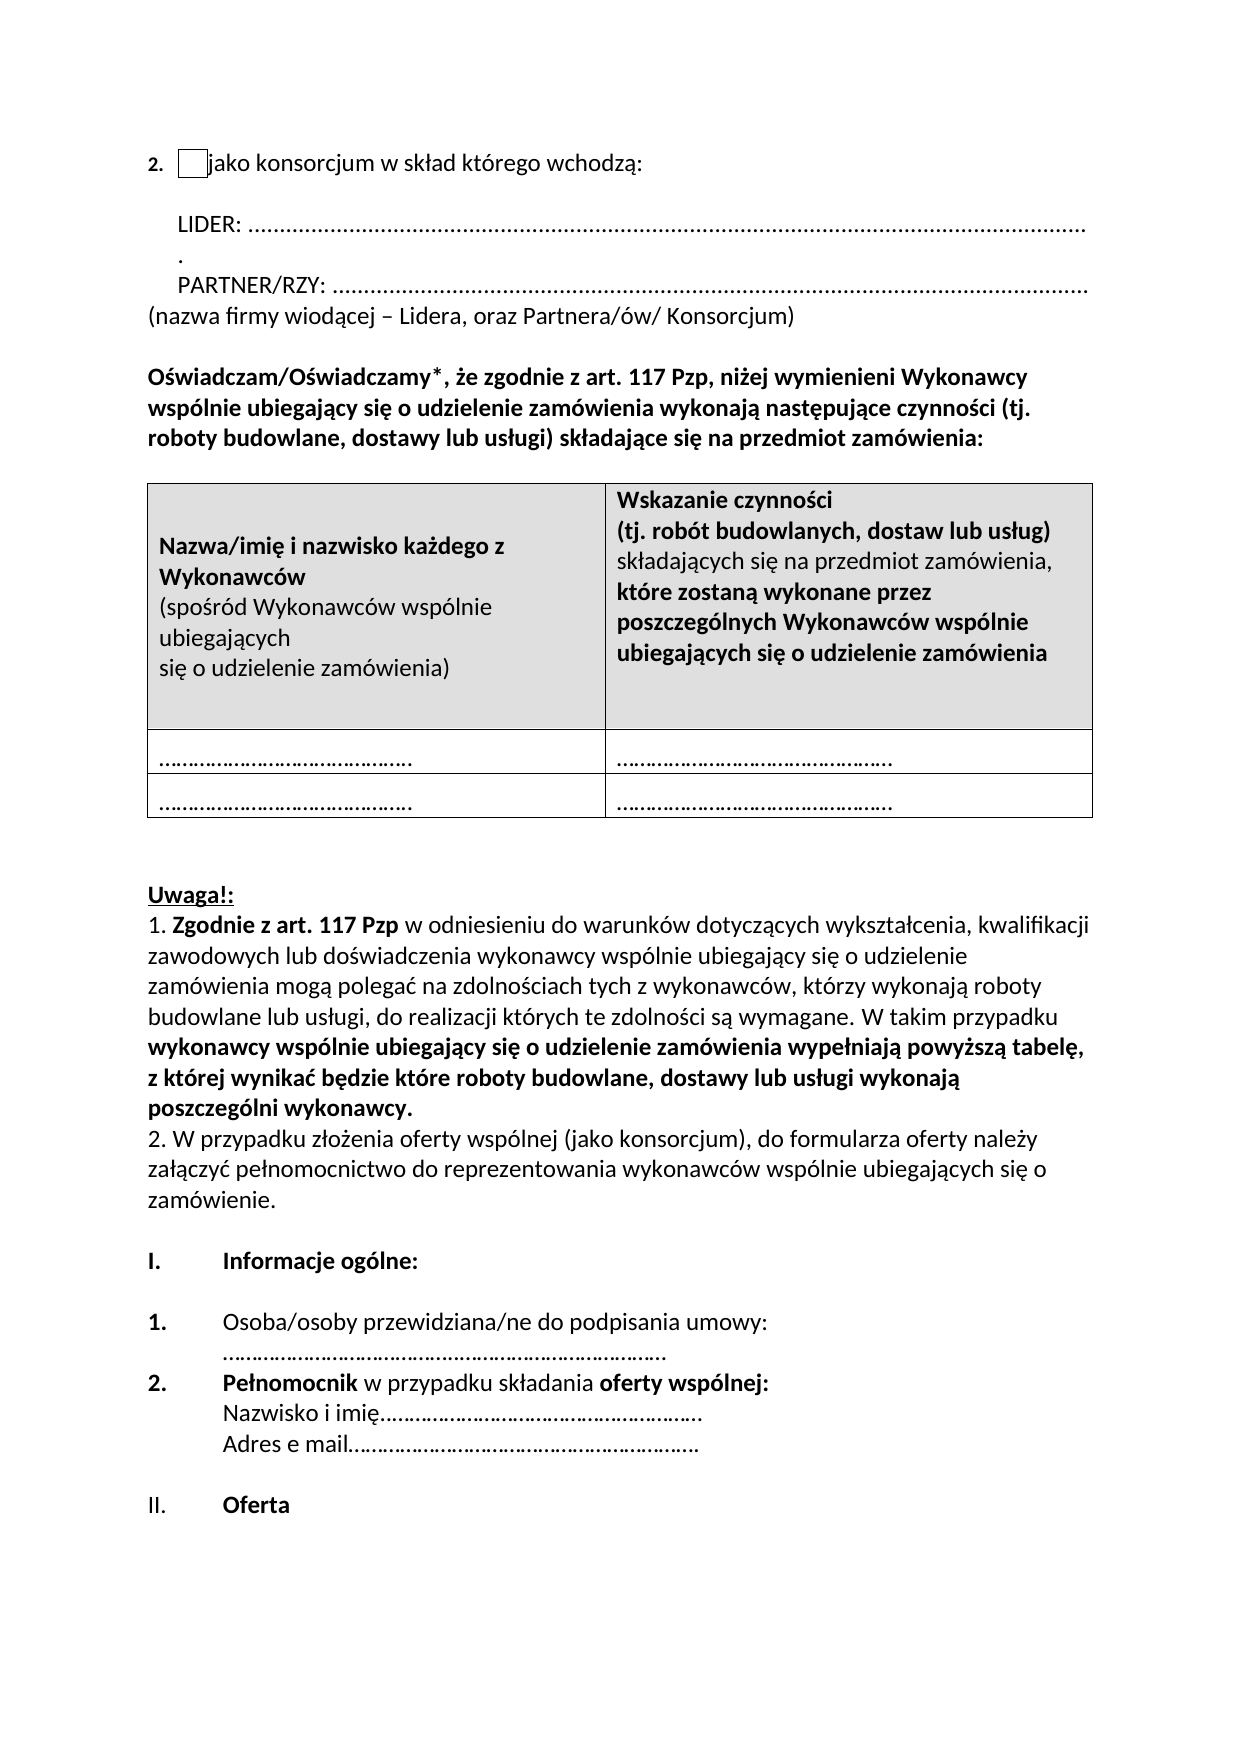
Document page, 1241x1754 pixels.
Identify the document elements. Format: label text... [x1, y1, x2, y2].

text 2. W przypadku złożenia oferty wspólnej (jako konsorcjum), do formularza oferty należy załączyć pełnomocnictwo do reprezentowania wykonawców wspólnie ubiegających się o zamówienie. [148, 1123, 1093, 1214]
list jako konsorcjum w skład którego wchodzą: [148, 148, 1093, 178]
list Pełnomocnik w przypadku składania oferty wspólnej: [148, 1367, 1093, 1398]
list Oferta [148, 1489, 1093, 1520]
list Nazwisko i imię..……………………………………………… [223, 1398, 1093, 1428]
text Uwaga!: [148, 879, 1093, 909]
list …………………………………..……………………………… [223, 1337, 1093, 1367]
table_cell …………………………………….. [148, 774, 605, 817]
table_cell ………………………………………… [606, 730, 1092, 773]
table_header Nazwa/imię i nazwisko każdego z Wykonawców (spośród Wykonawców wspólnie ubiegających się o udzielenie zamówienia) [148, 484, 605, 728]
table_cell ………………………………………… [606, 774, 1092, 817]
list Informacje ogólne: [148, 1245, 1093, 1276]
text (nazwa firmy wiodącej – Lidera, oraz Partnera/ów/ Konsorcjum) [148, 300, 1093, 331]
text LIDER: ...................................................................................................................................... [177, 209, 1093, 270]
list Osoba/osoby przewidziana/ne do podpisania umowy: [148, 1306, 1093, 1337]
text PARTNER/RZY: ........................................................................................................................ [177, 270, 1093, 300]
table_header Wskazanie czynności (tj. robót budowlanych, dostaw lub usług) składających się na przedmiot zamówienia, które zostaną wykonane przez poszczególnych Wykonawców wspólnie ubiegających się o udzielenie zamówienia [606, 484, 1092, 728]
list Adres e mail……………………………………………………. [223, 1428, 1093, 1459]
table_cell …………………………………….. [148, 730, 605, 773]
text Oświadczam/Oświadczamy*, że zgodnie z art. 117 Pzp, niżej wymienieni Wykonawcy wspólnie ubiegający się o udzielenie zamówienia wykonają następujące czynności (tj. roboty budowlane, dostawy lub usługi) składające się na przedmiot zamówienia: [148, 361, 1093, 453]
text 1. Zgodnie z art. 117 Pzp w odniesieniu do warunków dotyczących wykształcenia, kwalifikacji zawodowych lub doświadczenia wykonawcy wspólnie ubiegający się o udzielenie zamówienia mogą polegać na zdolnościach tych z wykonawców, którzy wykonają roboty budowlane lub usługi, do realizacji których te zdolności są wymagane. W takim przypadku wykonawcy wspólnie ubiegający się o udzielenie zamówienia wypełniają powyższą tabelę, z której wynikać będzie które roboty budowlane, dostawy lub usługi wykonają poszczególni wykonawcy. [148, 909, 1093, 1123]
